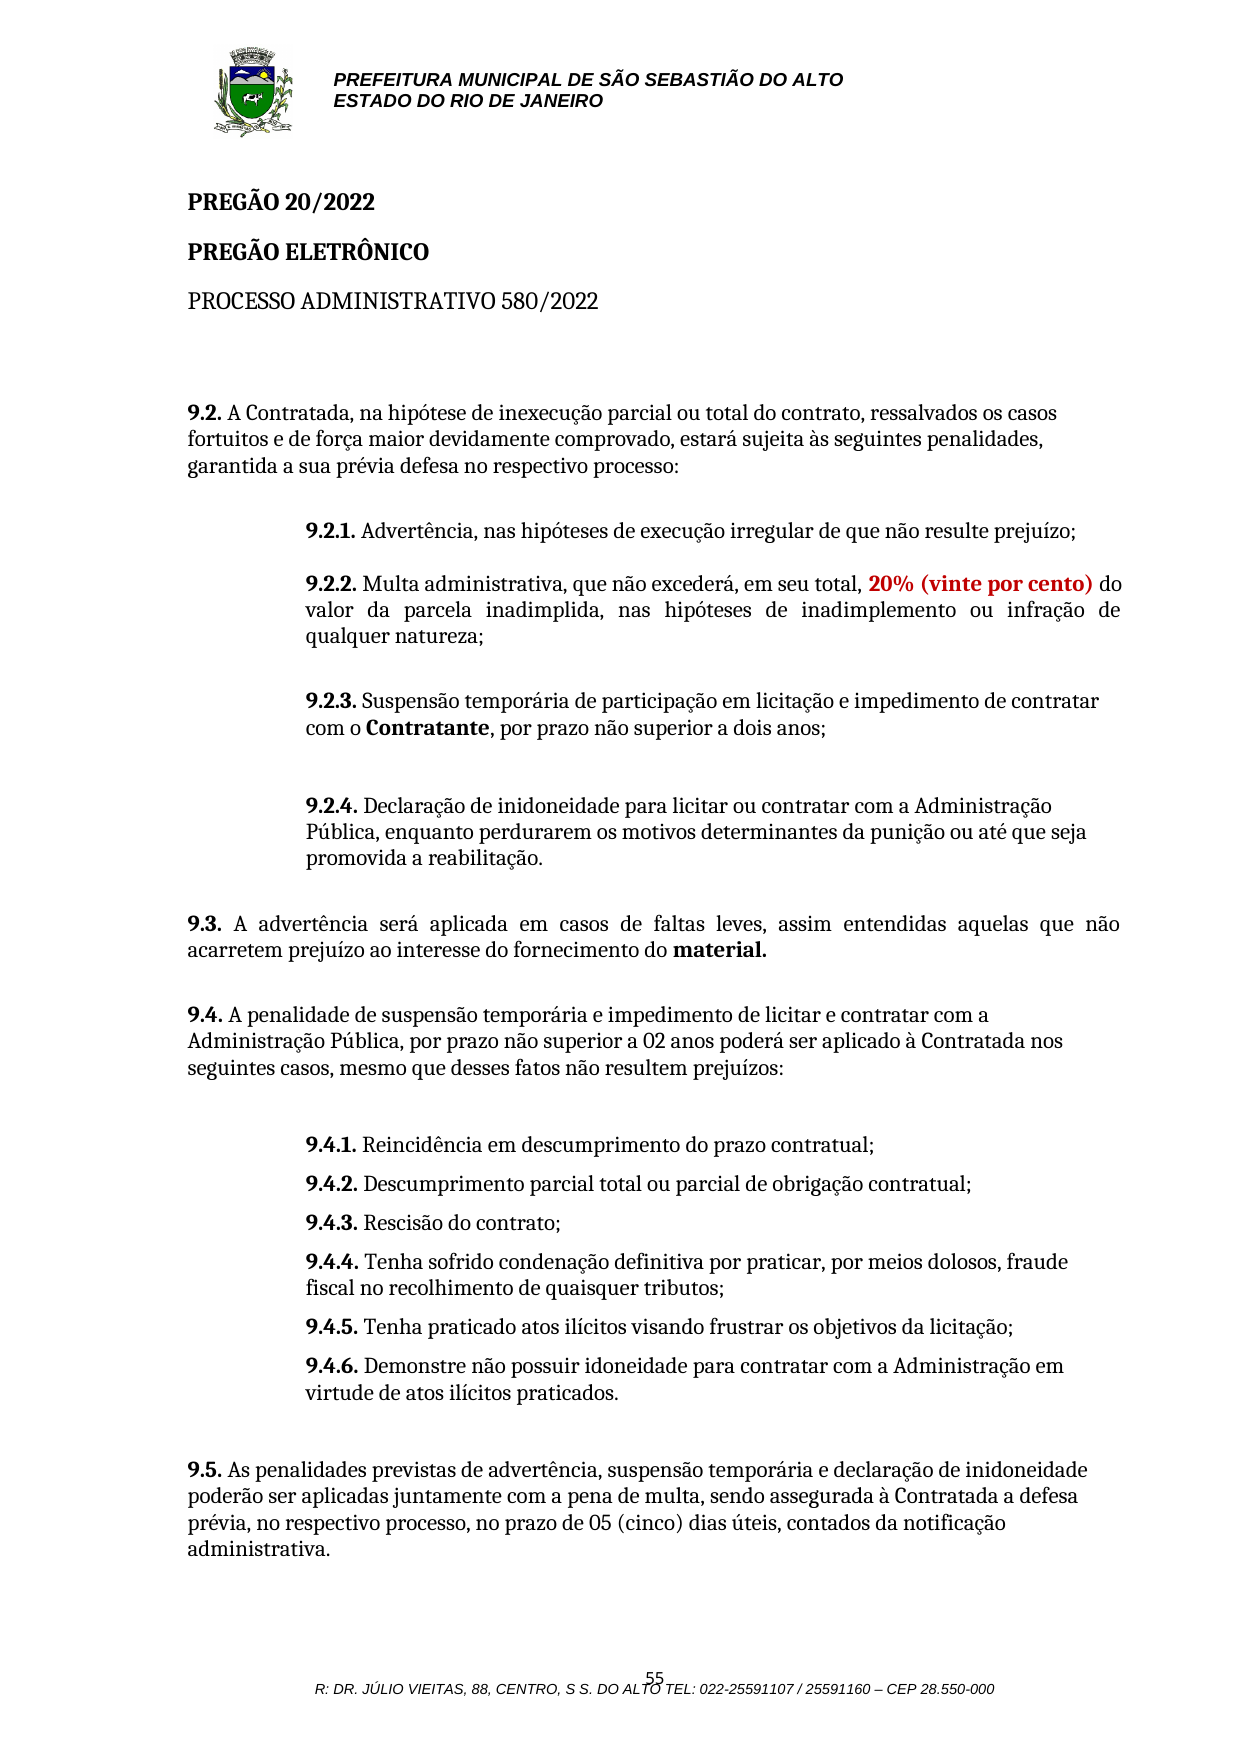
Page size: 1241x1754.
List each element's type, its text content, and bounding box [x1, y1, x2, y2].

text 9.3. A advertência será aplicada em casos de faltas leves, assim entendidas aquelas que não acarretem prejuízo ao interesse do fornecimento do material. [187, 910, 1122, 963]
text 9.4.6. Demonstre não possuir idoneidade para contratar com a Administração em virtude de atos ilícitos praticados. [306, 1353, 1122, 1406]
text 9.4.5. Tenha praticado atos ilícitos visando frustrar os objetivos da licitação; [306, 1314, 1122, 1340]
text 9.2.4. Declaração de inidoneidade para licitar ou contratar com a Administração Pública, enquanto perdurarem os motivos determinantes da punição ou até que seja promovida a reabilitação. [306, 792, 1122, 871]
text 9.2.1. Advertência, nas hipóteses de execução irregular de que não resulte prejuízo; [306, 518, 1122, 544]
text 9.4. A penalidade de suspensão temporária e impedimento de licitar e contratar com a Administração Pública, por prazo não superior a 02 anos poderá ser aplicado à Contratada nos seguintes casos, mesmo que desses fatos não resultem prejuízos: [187, 1002, 1122, 1081]
picture [213, 44, 294, 139]
text 9.2.3. Suspensão temporária de participação em licitação e impedimento de contratar com o Contratante, por prazo não superior a dois anos; [306, 688, 1122, 741]
text 9.2.2. Multa administrativa, que não excederá, em seu total, 20% (vinte por cento) do valor da parcela inadimplida, nas hipóteses de inadimplemento ou infração de qualquer natureza; [306, 570, 1122, 649]
text 9.4.1. Reincidência em descumprimento do prazo contratual; [306, 1132, 1122, 1159]
text 9.4.3. Rescisão do contrato; [306, 1210, 1122, 1236]
text 9.4.2. Descumprimento parcial total ou parcial de obrigação contratual; [306, 1171, 1122, 1197]
text 9.4.4. Tenha sofrido condenação definitiva por praticar, por meios dolosos, fraude fiscal no recolhimento de quaisquer tributos; [306, 1249, 1122, 1302]
text 9.5. As penalidades previstas de advertência, suspensão temporária e declaração de inidoneidade poderão ser aplicadas juntamente com a pena de multa, sendo assegurada à Contratada a defesa prévia, no respectivo processo, no prazo de 05 (cinco) dias úteis, contados da notificação administrativa. [187, 1457, 1122, 1562]
text 9.2. A Contratada, na hipótese de inexecução parcial ou total do contrato, ressalvados os casos fortuitos e de força maior devidamente comprovado, estará sujeita às seguintes penalidades, garantida a sua prévia defesa no respectivo processo: [187, 400, 1122, 479]
